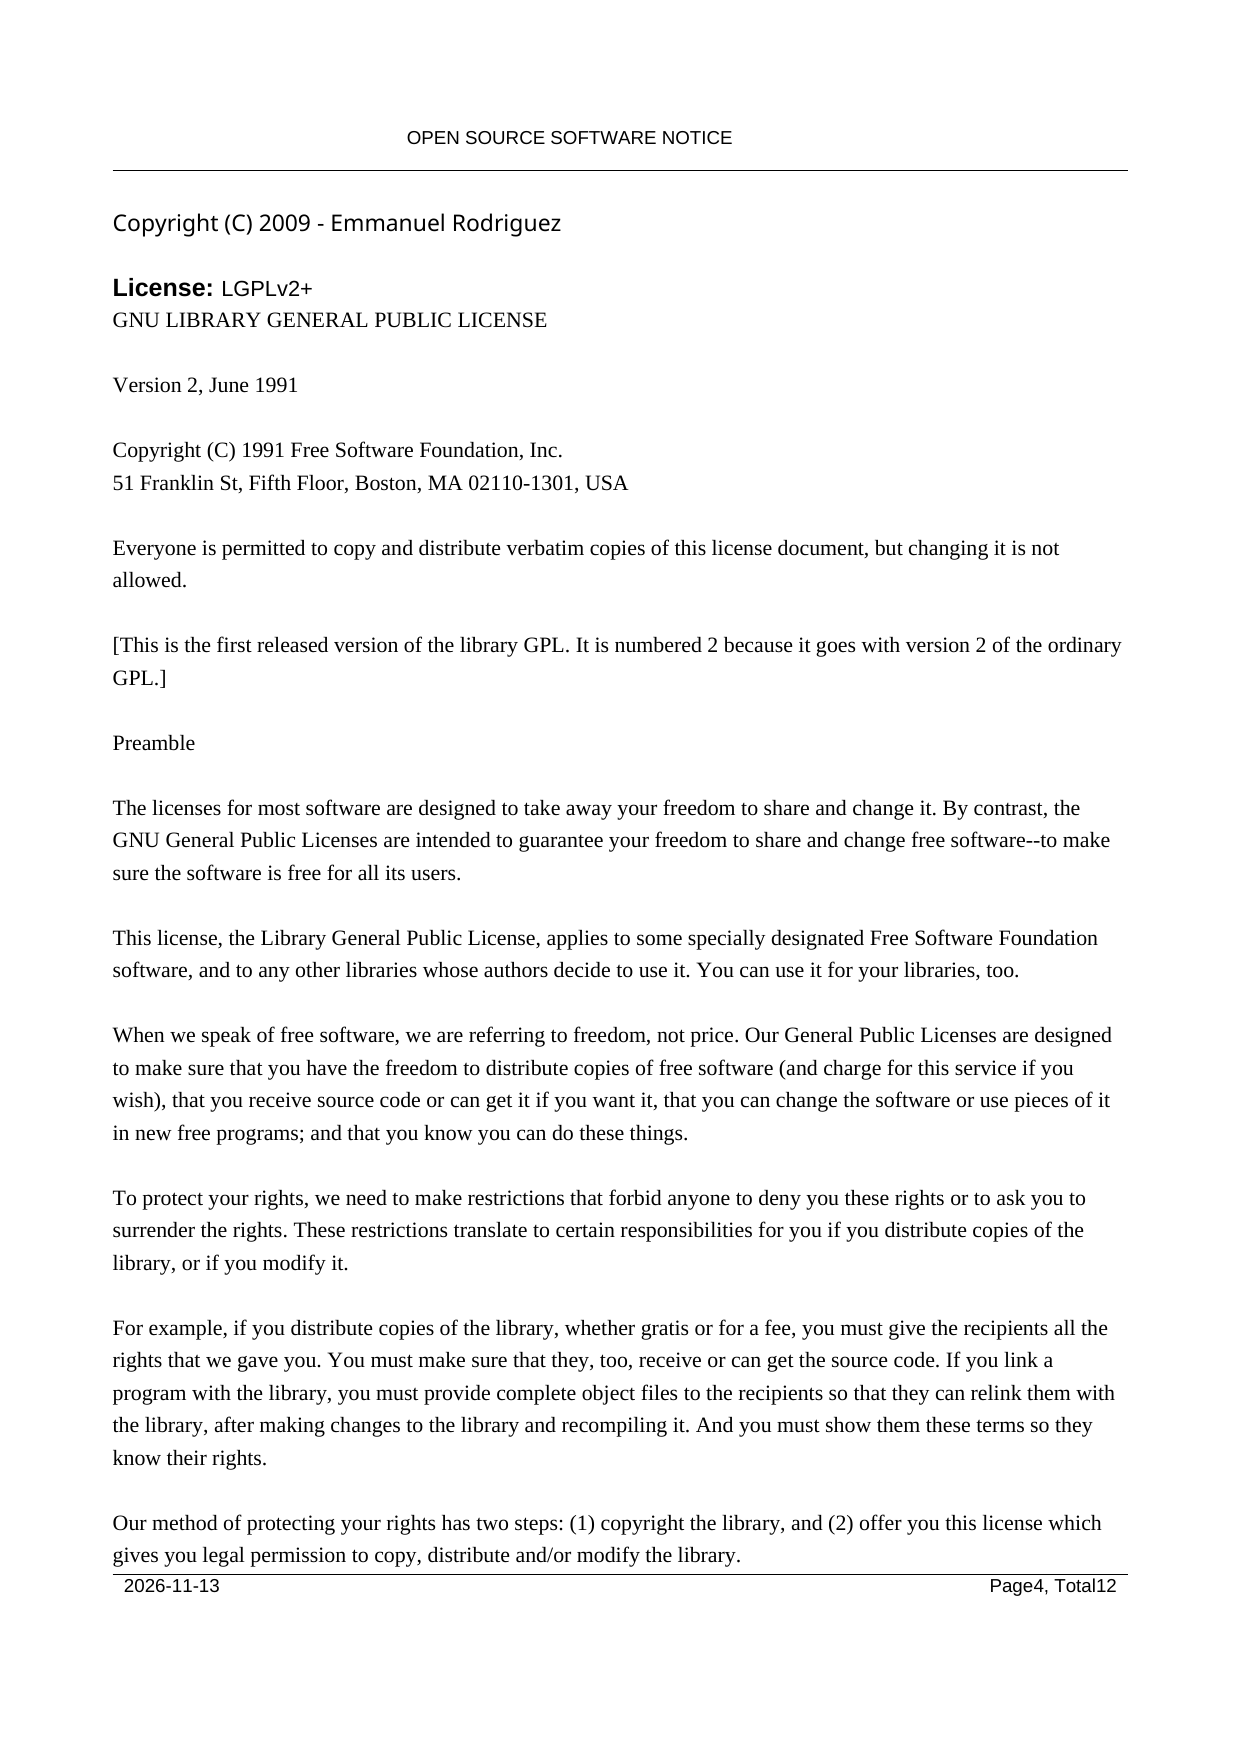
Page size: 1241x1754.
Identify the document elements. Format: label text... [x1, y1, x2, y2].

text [112, 304, 1128, 1571]
text License: LGPLv2+ [112, 271, 1128, 304]
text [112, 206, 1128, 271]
